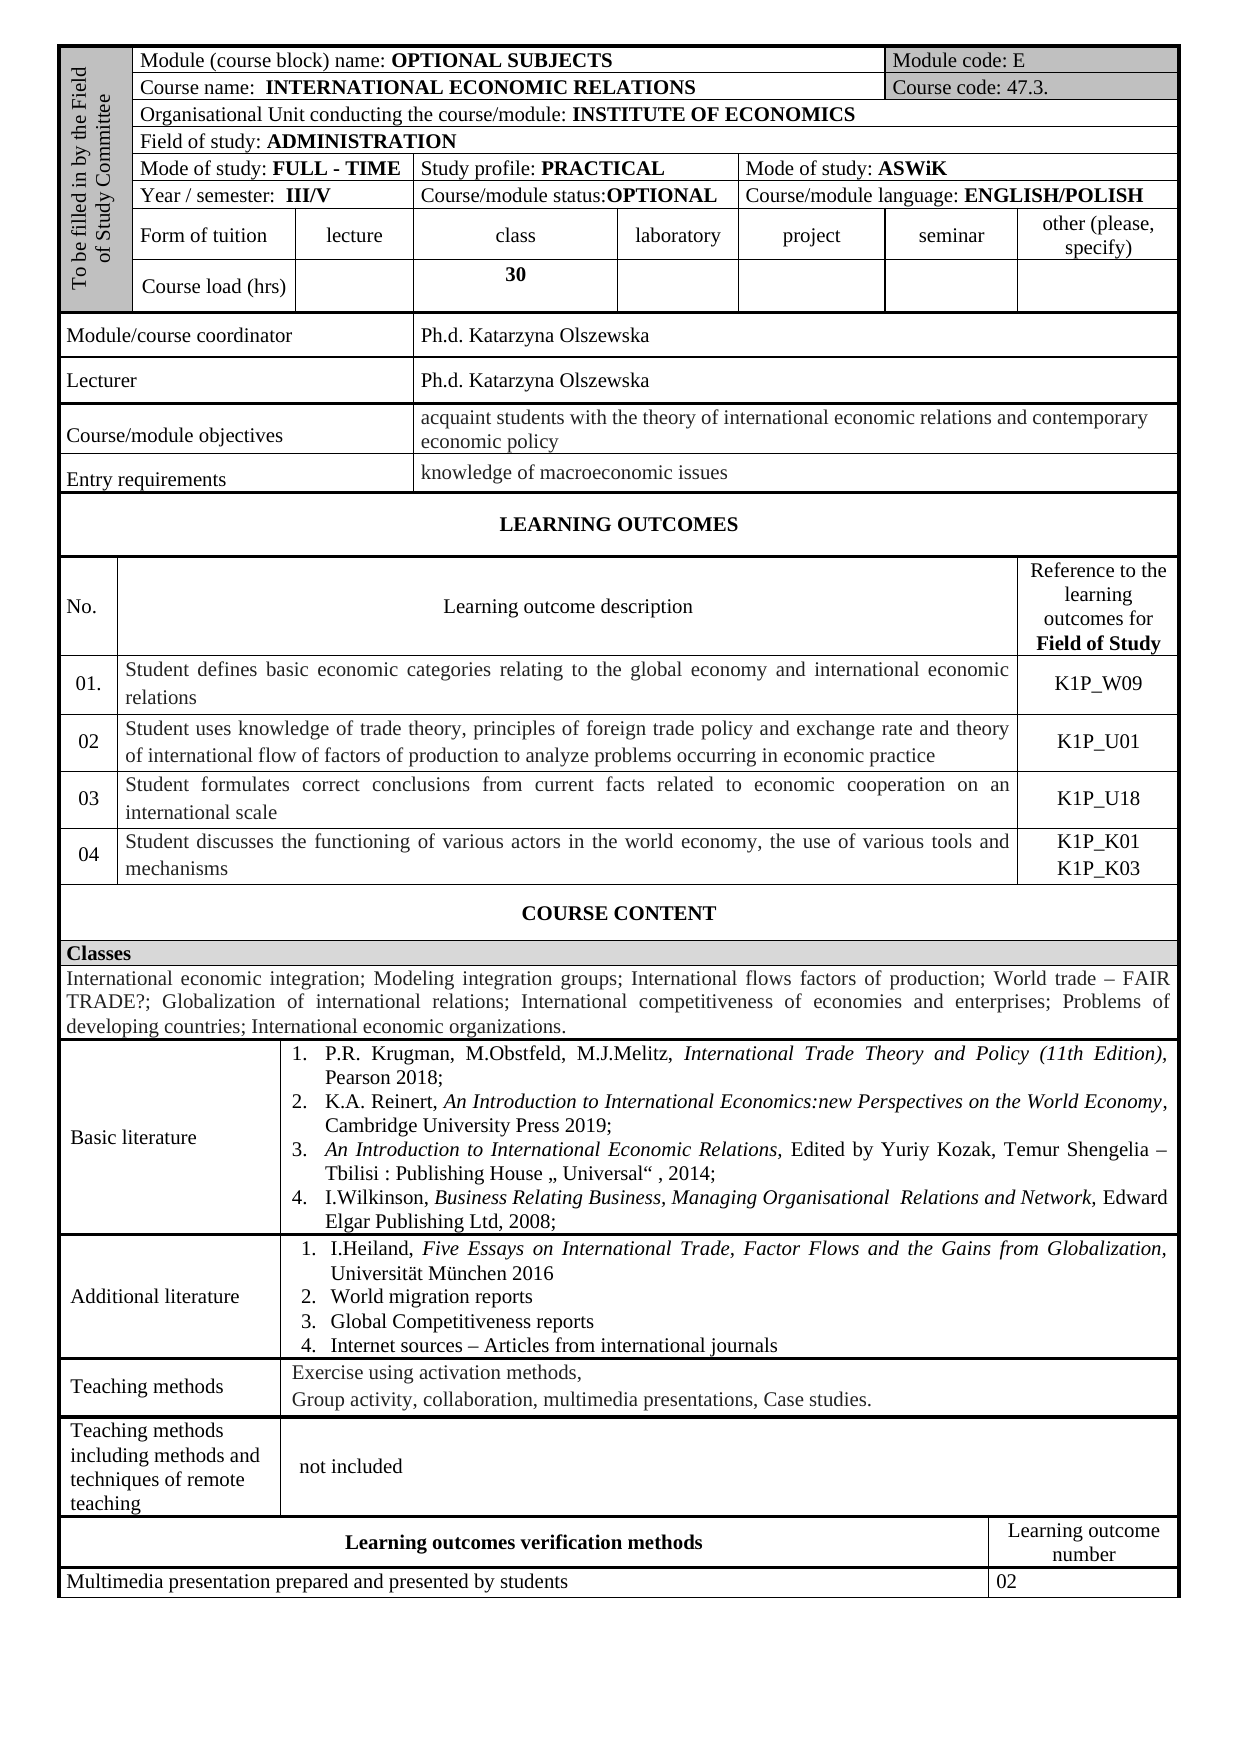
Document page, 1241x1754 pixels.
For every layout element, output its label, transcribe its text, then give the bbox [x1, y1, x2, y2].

table_cell class [414, 209, 617, 259]
table_cell [1018, 260, 1177, 311]
table_cell Exercise using activation methods, Group activity, collaboration, multimedia presentations, Case studies. [281, 1360, 1177, 1415]
table_cell Mode of study: FULL - TIME [133, 154, 413, 180]
table_cell Ph.d. Katarzyna Olszewska [414, 314, 1177, 356]
table_cell Course/module language: ENGLISH/POLISH [739, 181, 1177, 207]
table_cell Student formulates correct conclusions from current facts related to economic cooperation on an international scale [118, 772, 1017, 827]
table_cell Course/module objectives [61, 405, 413, 453]
table_cell K1P_W09 [1018, 656, 1177, 714]
table_cell Learning outcomes verification methods [61, 1518, 988, 1566]
table_cell Basic literature [61, 1041, 280, 1233]
table_cell I.Heiland, Five Essays on International Trade, Factor Flows and the Gains from Globalization, Universität München 2016 World migration reports Global Competitiveness reports Internet sources – Articles from international journals [281, 1236, 1177, 1357]
table_cell 02 [989, 1569, 1177, 1597]
table_cell acquaint students with the theory of international economic relations and contemporary economic policy [414, 405, 1177, 453]
table_cell Student discusses the functioning of various actors in the world economy, the use of various tools and mechanisms [118, 829, 1017, 884]
table_cell Year / semester: III/V [133, 181, 413, 207]
table_cell Learning outcome number [989, 1518, 1177, 1566]
table_cell [618, 260, 738, 311]
table_cell Module/course coordinator [61, 314, 413, 356]
table_cell project [739, 209, 884, 259]
table_cell Reference to the learning outcomes for Field of Study [1018, 558, 1177, 654]
table_cell 30 [414, 260, 617, 311]
table_cell K1P_U18 [1018, 772, 1177, 827]
table_cell lecture [296, 209, 413, 259]
table_cell [296, 260, 413, 311]
table_cell Learning outcome description [118, 558, 1017, 654]
table_cell Field of study: ADMINISTRATION [133, 127, 1177, 153]
table_cell 01. [61, 656, 117, 714]
table_cell other (please, specify) [1018, 209, 1177, 259]
table_cell No. [61, 558, 117, 654]
table_cell Student uses knowledge of trade theory, principles of foreign trade policy and exchange rate and theory of international flow of factors of production to analyze problems occurring in economic practice [118, 715, 1017, 771]
table_header Module (course block) name: OPTIONAL SUBJECTS [133, 48, 884, 72]
table_cell Additional literature [61, 1236, 280, 1357]
table_cell [739, 260, 884, 311]
table_cell Teaching methods including methods and techniques of remote teaching [61, 1419, 280, 1515]
table_cell International economic integration; Modeling integration groups; International flows factors of production; World trade – FAIR TRADE?; Globalization of international relations; International competitiveness of economies and enterprises; Problems of developing countries; International economic organizations. [61, 966, 1177, 1038]
table_cell laboratory [618, 209, 738, 259]
table_cell seminar [886, 209, 1017, 259]
table_cell Classes [61, 941, 1177, 965]
table_cell K1P_K01 K1P_K03 [1018, 829, 1177, 884]
table_cell 04 [61, 829, 117, 884]
table_cell Student defines basic economic categories relating to the global economy and international economic relations [118, 656, 1017, 714]
table_cell P.R. Krugman, M.Obstfeld, M.J.Melitz, International Trade Theory and Policy (11th Edition), Pearson 2018; K.A. Reinert, An Introduction to International Economics:new Perspectives on the World Economy, Cambridge University Press 2019; An Introduction to International Economic Relations, Edited by Yuriy Kozak, Temur Shengelia – Tbilisi : Publishing House „ Universal“ , 2014; I.Wilkinson, Business Relating Business, Managing Organisational Relations and Network, Edward Elgar Publishing Ltd, 2008; [281, 1041, 1177, 1233]
table_cell Multimedia presentation prepared and presented by students [61, 1569, 988, 1597]
table_cell [886, 260, 1017, 311]
table_header To be filled in by the Field of Study Committee [61, 48, 132, 311]
table_cell knowledge of macroeconomic issues [414, 454, 1177, 491]
table_cell not included [281, 1419, 1177, 1515]
table_cell Course name: INTERNATIONAL ECONOMIC RELATIONS [133, 73, 884, 99]
table_cell K1P_U01 [1018, 715, 1177, 771]
table_cell Study profile: PRACTICAL [414, 154, 738, 180]
table_cell Course code: 47.3. [886, 73, 1177, 99]
table_cell Teaching methods [61, 1360, 280, 1415]
table_cell Form of tuition [133, 209, 295, 259]
table_cell Course/module status:OPTIONAL [414, 181, 738, 207]
table_cell Course load (hrs) [133, 260, 295, 311]
table_cell Ph.d. Katarzyna Olszewska [414, 358, 1177, 402]
table_cell LEARNING OUTCOMES [61, 494, 1177, 555]
table_header Module code: E [886, 48, 1177, 72]
table_cell 02 [61, 715, 117, 771]
table_cell Organisational Unit conducting the course/module: INSTITUTE OF ECONOMICS [133, 100, 1177, 126]
table_cell Mode of study: ASWiK [739, 154, 1177, 180]
table_cell Entry requirements [61, 454, 413, 491]
table_cell Lecturer [61, 358, 413, 402]
table_cell 03 [61, 772, 117, 827]
table_cell COURSE CONTENT [61, 885, 1177, 940]
